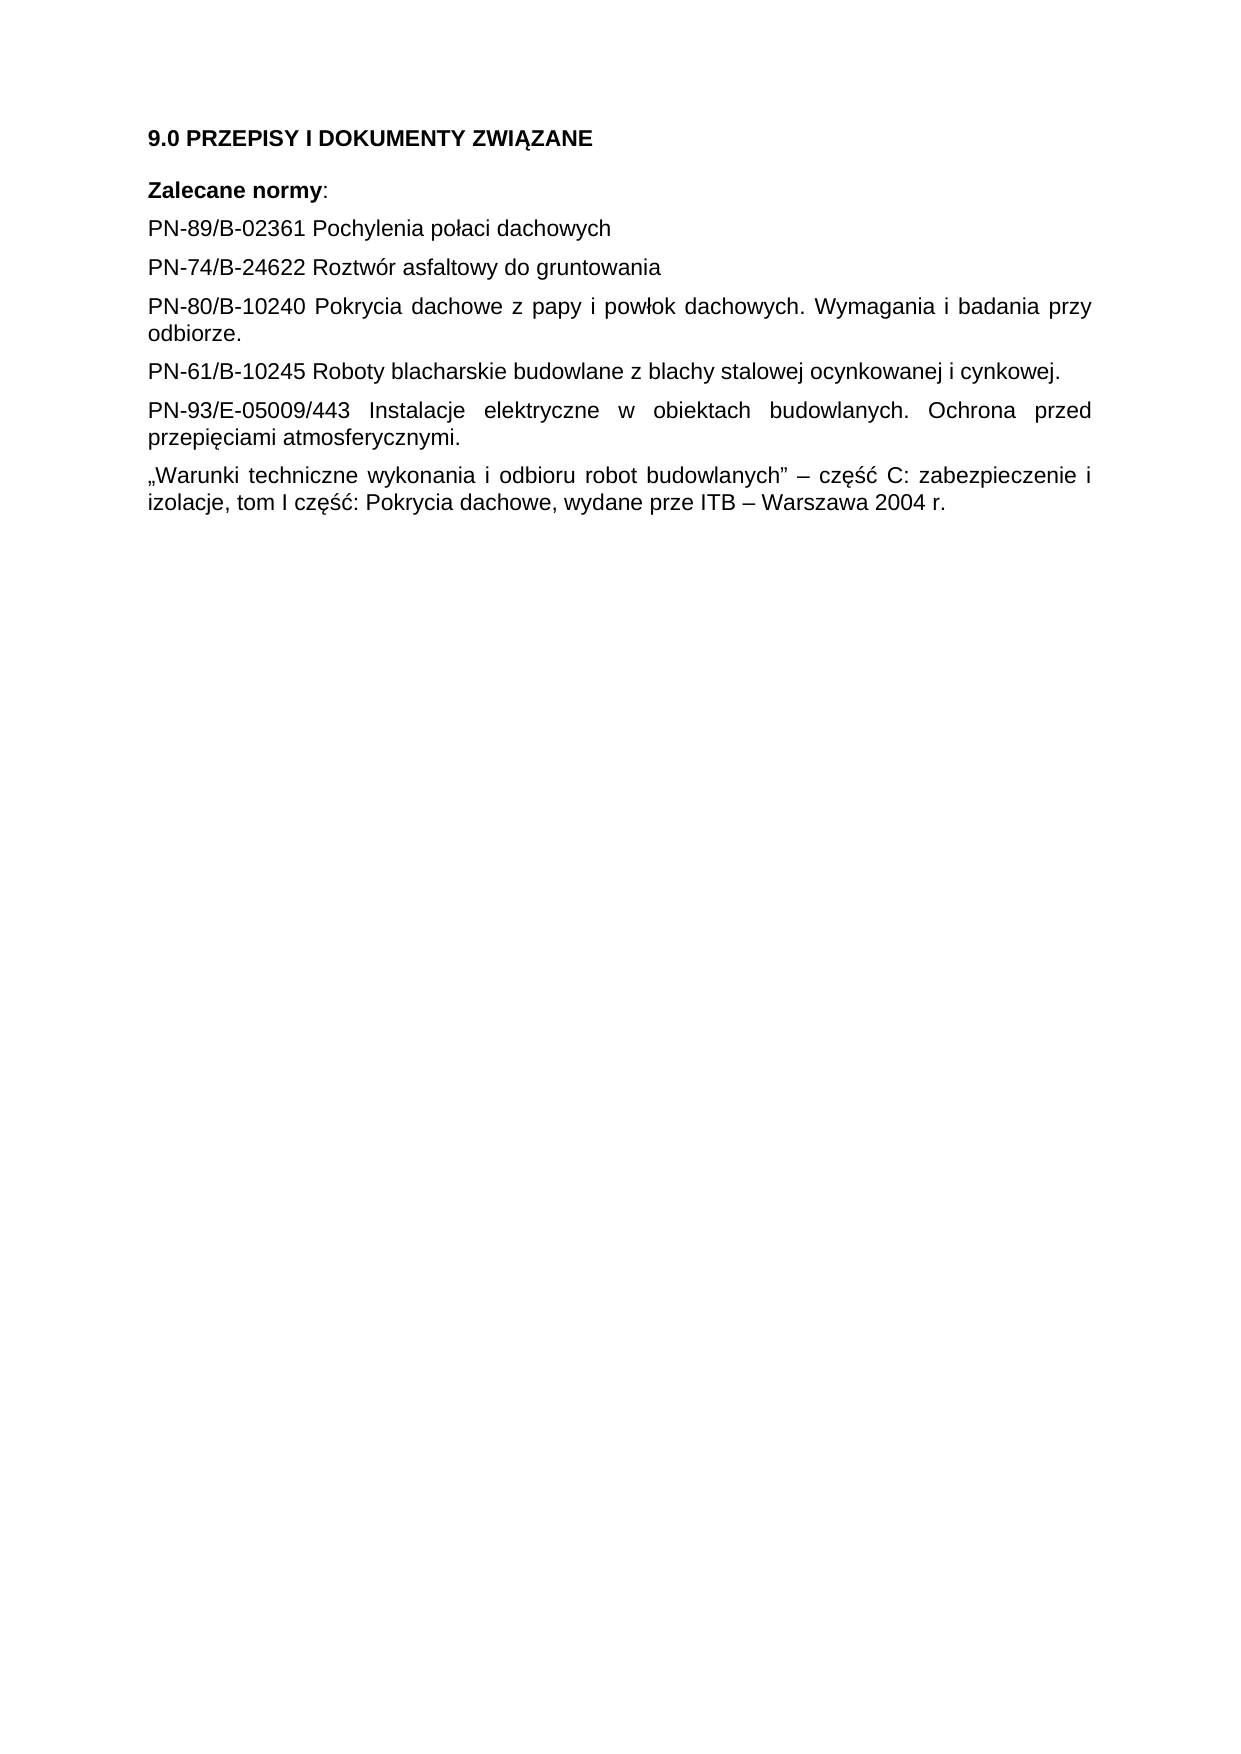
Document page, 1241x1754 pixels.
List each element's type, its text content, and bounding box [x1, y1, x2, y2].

text Zalecane normy: [148, 177, 1093, 203]
text PN-80/B-10240 Pokrycia dachowe z papy i powłok dachowych. Wymagania i badania przy odbiorze. [148, 293, 1093, 346]
text PN-74/B-24622 Roztwór asfaltowy do gruntowania [148, 254, 1093, 281]
text PN-61/B-10245 Roboty blacharskie budowlane z blachy stalowej ocynkowanej i cynkowej. [148, 358, 1093, 385]
text PN-93/E-05009/443 Instalacje elektryczne w obiektach budowlanych. Ochrona przed przepięciami atmosferycznymi. [148, 397, 1093, 450]
text 9.0 PRZEPISY I DOKUMENTY ZWIĄZANE [148, 125, 1093, 152]
text „Warunki techniczne wykonania i odbioru robot budowlanych” – część C: zabezpieczenie i izolacje, tom I część: Pokrycia dachowe, wydane prze ITB – Warszawa 2004 r. [148, 462, 1093, 515]
text PN-89/B-02361 Pochylenia połaci dachowych [148, 215, 1093, 242]
